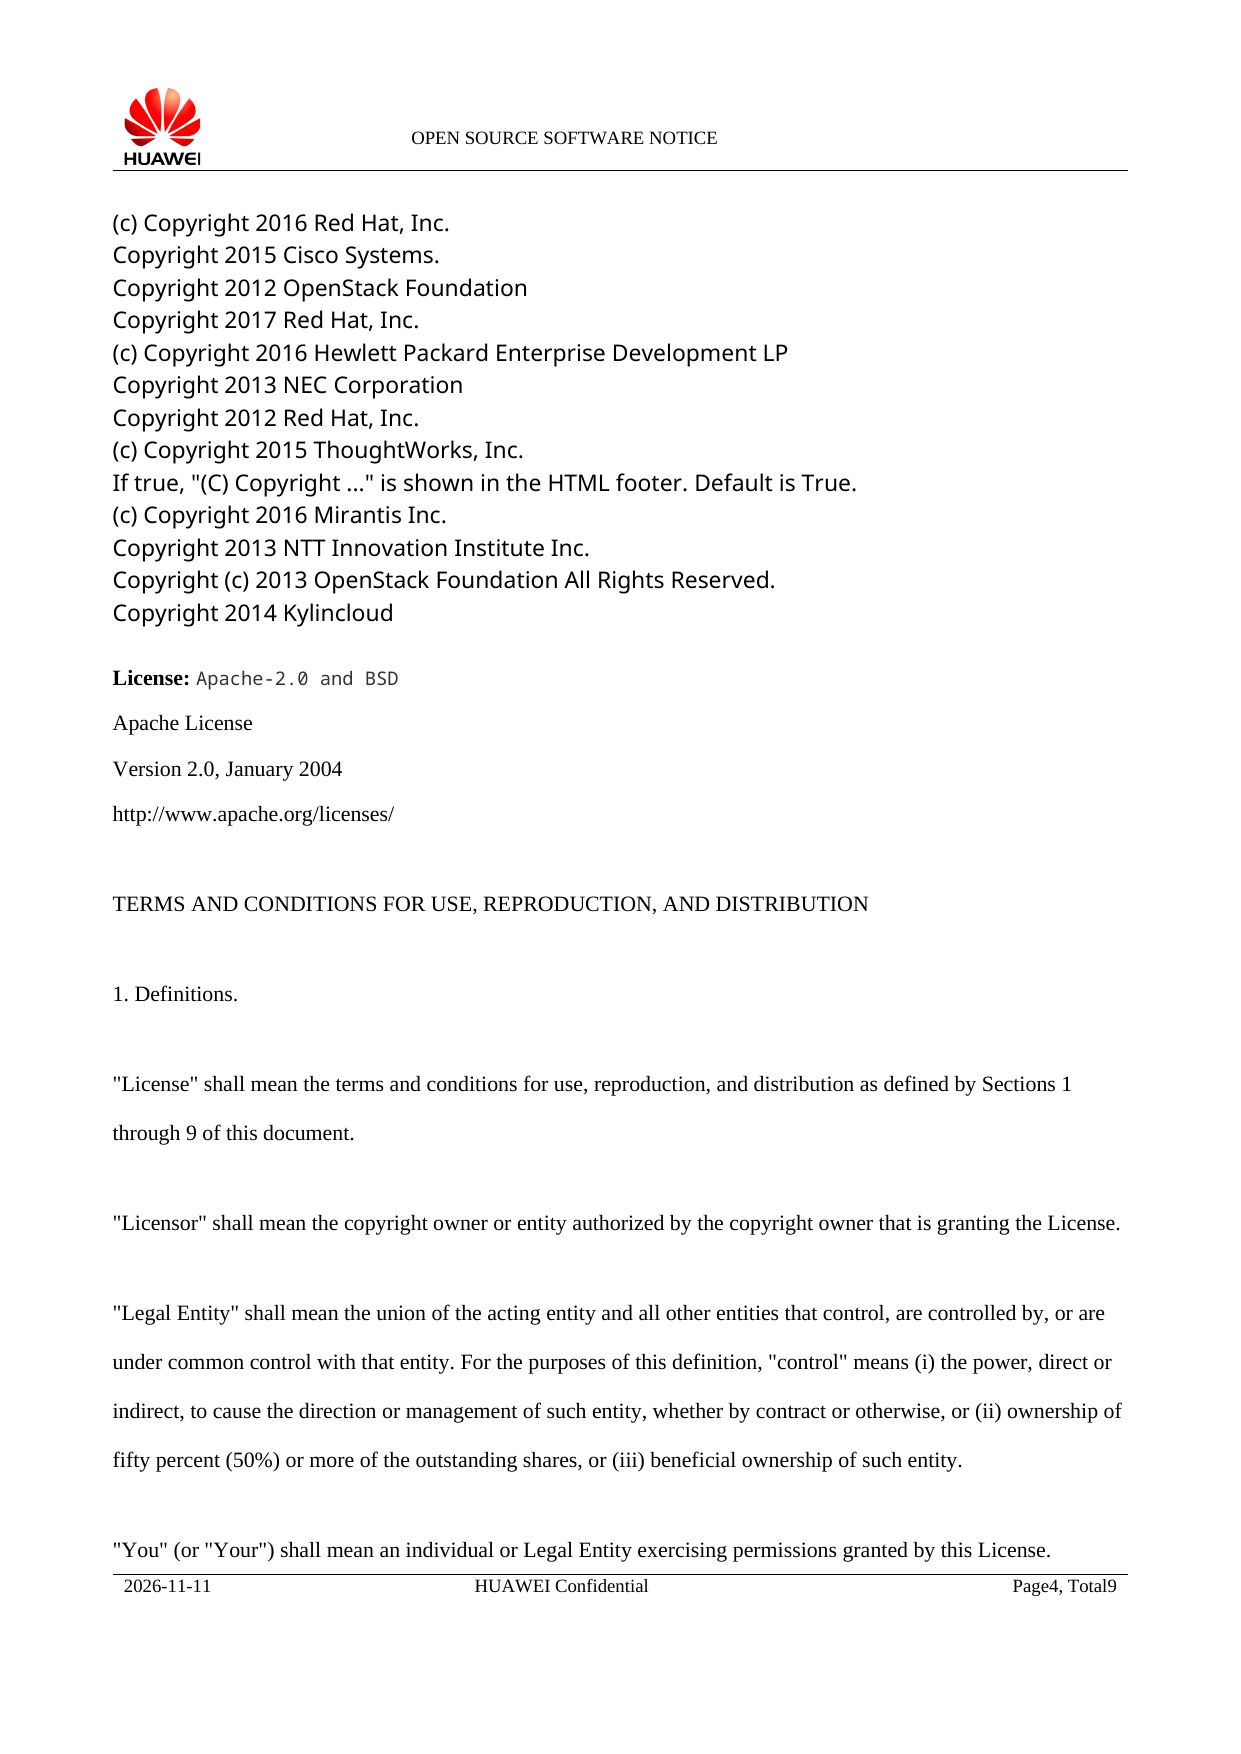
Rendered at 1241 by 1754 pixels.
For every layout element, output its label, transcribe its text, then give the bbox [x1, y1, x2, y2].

text Copyright 2013 NEC Corporation [112, 369, 1128, 401]
text Copyright 2017 Red Hat, Inc. [112, 304, 1128, 336]
picture [124, 88, 201, 165]
text "You" (or "Your") shall mean an individual or Legal Entity exercising permissions granted by this License. [112, 1533, 1128, 1566]
text TERMS AND CONDITIONS FOR USE, REPRODUCTION, AND DISTRIBUTION [112, 887, 1128, 920]
text License: Apache-2.0 and BSD [112, 661, 1128, 694]
text Version 2.0, January 2004 [112, 752, 1128, 784]
text (c) Copyright 2016 Hewlett Packard Enterprise Development LP [112, 336, 1128, 369]
text (c) Copyright 2016 Red Hat, Inc. [112, 206, 1128, 239]
text (c) Copyright 2015 ThoughtWorks, Inc. [112, 434, 1128, 466]
text (c) Copyright 2016 Mirantis Inc. [112, 499, 1128, 531]
text http://www.apache.org/licenses/ [112, 797, 1128, 829]
text "License" shall mean the terms and conditions for use, reproduction, and distribution as defined by Sections 1 through 9 of this document. [112, 1068, 1128, 1149]
text If true, "(C) Copyright ..." is shown in the HTML footer. Default is True. [112, 466, 1128, 499]
text "Licensor" shall mean the copyright owner or entity authorized by the copyright owner that is granting the License. [112, 1207, 1128, 1239]
text 1. Definitions. [112, 977, 1128, 1010]
text Copyright 2012 OpenStack Foundation [112, 271, 1128, 304]
text Copyright 2012 Red Hat, Inc. [112, 401, 1128, 434]
text Copyright 2013 NTT Innovation Institute Inc. [112, 531, 1128, 564]
text Copyright 2015 Cisco Systems. [112, 239, 1128, 271]
text "Legal Entity" shall mean the union of the acting entity and all other entities that control, are controlled by, or are under common control with that entity. For the purposes of this definition, "control" means (i) the power, direct or indirect, to cause the direction or management of such entity, whether by contract or otherwise, or (ii) ownership of fifty percent (50%) or more of the outstanding shares, or (iii) beneficial ownership of such entity. [112, 1297, 1128, 1476]
text Apache License [112, 707, 1128, 739]
text Copyright 2014 Kylincloud [112, 596, 1128, 629]
text Copyright (c) 2013 OpenStack Foundation All Rights Reserved. [112, 564, 1128, 596]
